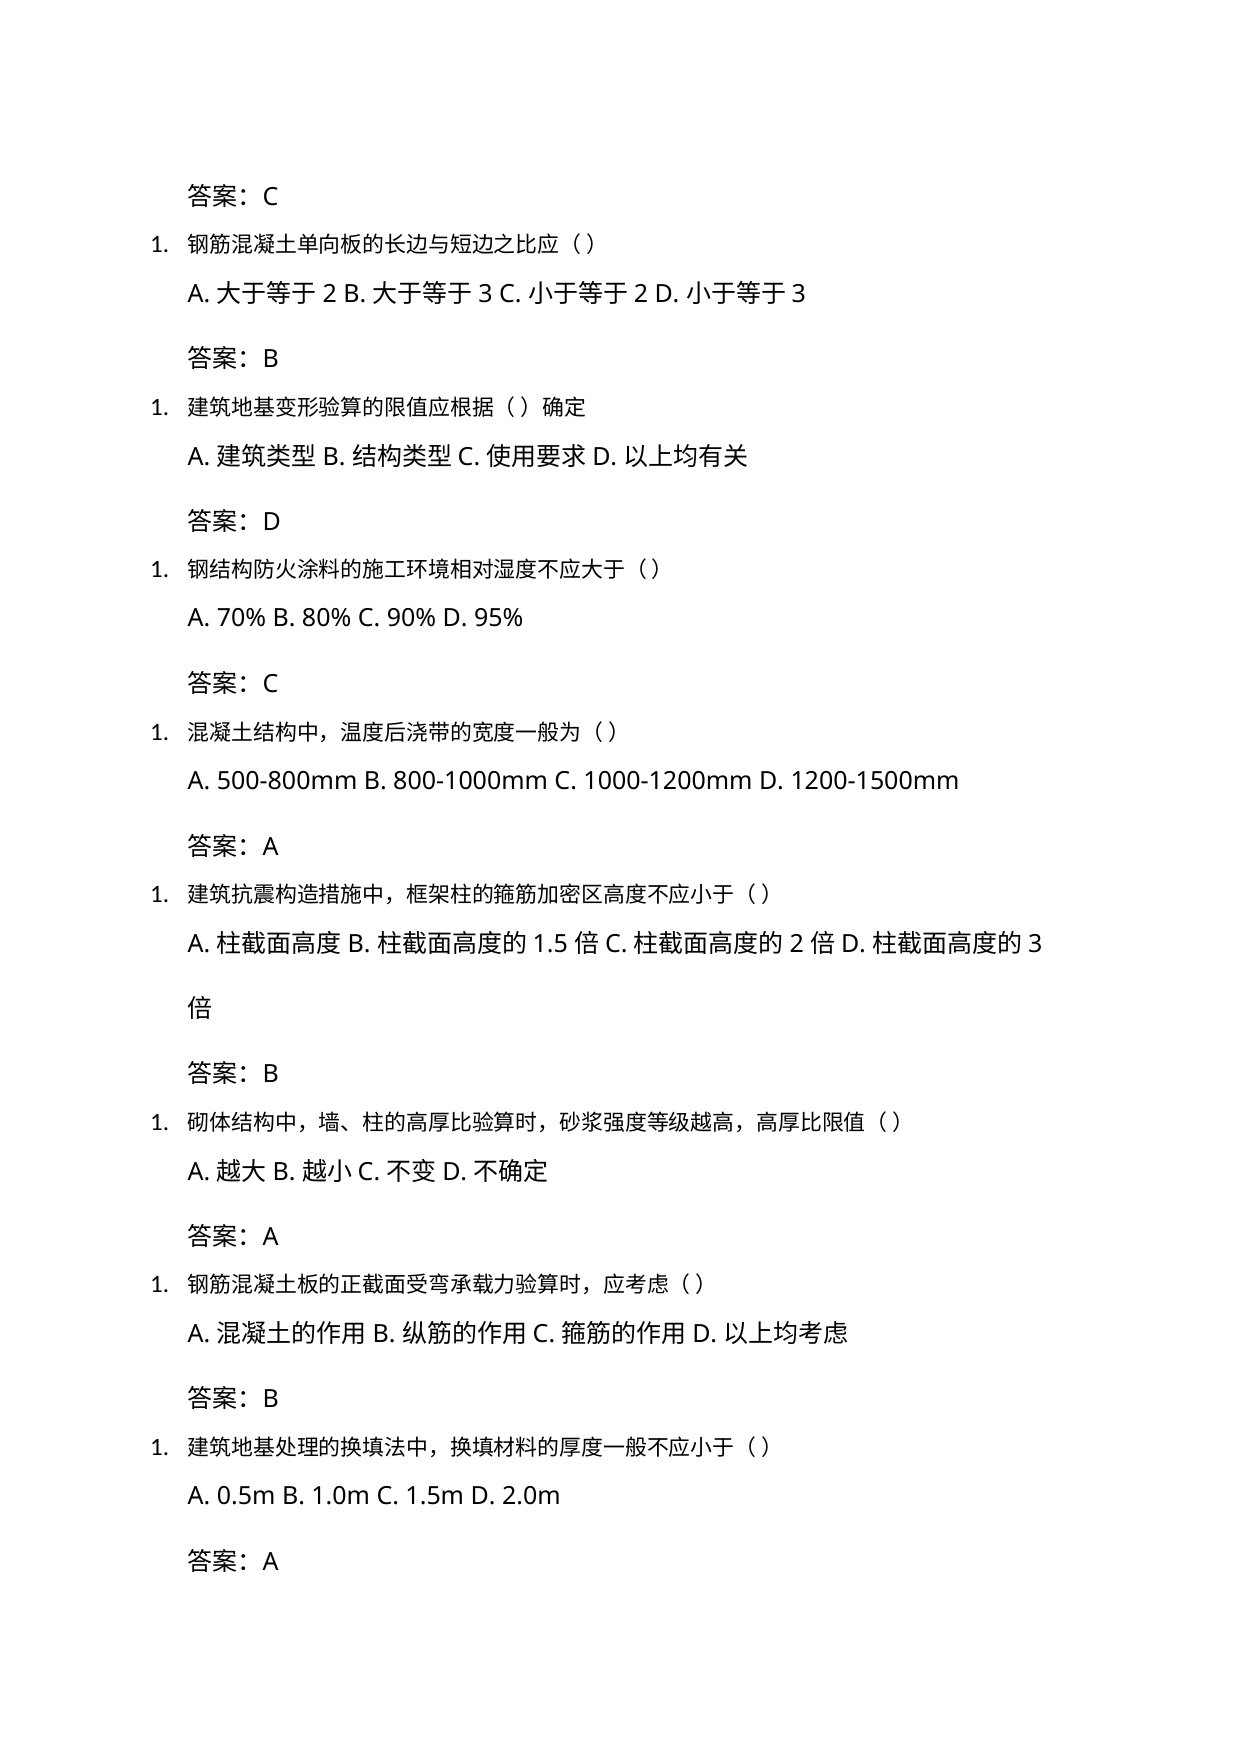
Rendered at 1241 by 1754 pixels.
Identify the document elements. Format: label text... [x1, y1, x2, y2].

list 建筑地基处理的换填法中，换填材料的厚度一般不应小于（ ） [150, 1429, 1053, 1462]
list 钢结构防火涂料的施工环境相对湿度不应大于（ ） [150, 552, 1053, 584]
text 答案：B [187, 324, 1053, 389]
text 答案：B [187, 1364, 1053, 1429]
text 答案：A [187, 1527, 1053, 1592]
text 答案：C [187, 649, 1053, 714]
text 答案：A [187, 1202, 1053, 1267]
text 答案：A [187, 812, 1053, 877]
list 建筑地基变形验算的限值应根据（ ）确定 [150, 389, 1053, 422]
text A. 500-800mm B. 800-1000mm C. 1000-1200mm D. 1200-1500mm [187, 747, 1053, 812]
text A. 混凝土的作用 B. 纵筋的作用 C. 箍筋的作用 D. 以上均考虑 [187, 1299, 1053, 1364]
text A. 0.5m B. 1.0m C. 1.5m D. 2.0m [187, 1462, 1053, 1527]
text 答案：B [187, 1039, 1053, 1104]
text A. 越大 B. 越小 C. 不变 D. 不确定 [187, 1137, 1053, 1202]
list 混凝土结构中，温度后浇带的宽度一般为（ ） [150, 714, 1053, 747]
list 建筑抗震构造措施中，框架柱的箍筋加密区高度不应小于（ ） [150, 877, 1053, 909]
text A. 柱截面高度 B. 柱截面高度的 1.5 倍 C. 柱截面高度的 2 倍 D. 柱截面高度的 3 倍 [187, 909, 1053, 1039]
text A. 建筑类型 B. 结构类型 C. 使用要求 D. 以上均有关 [187, 422, 1053, 487]
list 钢筋混凝土板的正截面受弯承载力验算时，应考虑（ ） [150, 1267, 1053, 1299]
text 答案：C [187, 162, 1053, 227]
text 答案：D [187, 487, 1053, 552]
text A. 70% B. 80% C. 90% D. 95% [187, 584, 1053, 649]
list 钢筋混凝土单向板的长边与短边之比应（ ） [150, 227, 1053, 259]
text A. 大于等于 2 B. 大于等于 3 C. 小于等于 2 D. 小于等于 3 [187, 259, 1053, 324]
list 砌体结构中，墙、柱的高厚比验算时，砂浆强度等级越高，高厚比限值（ ） [150, 1104, 1053, 1137]
